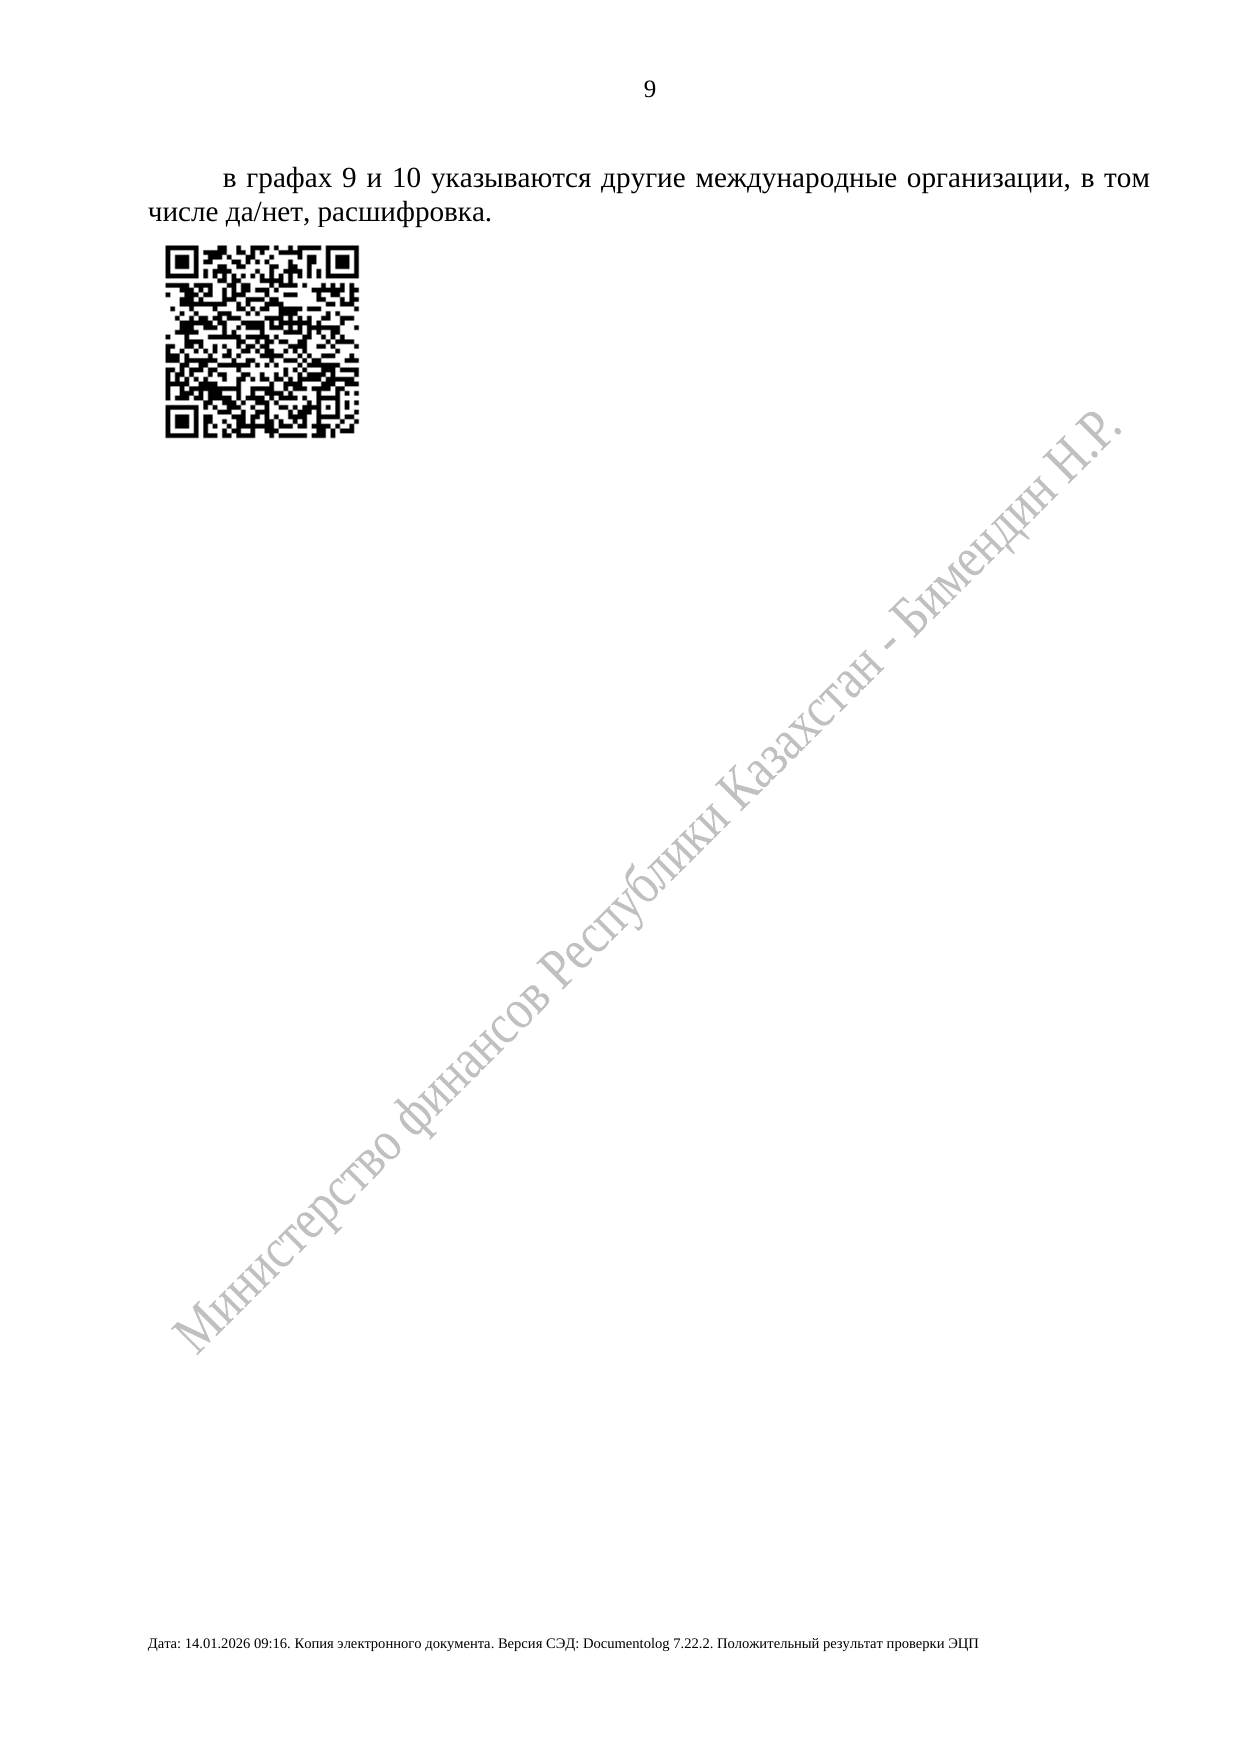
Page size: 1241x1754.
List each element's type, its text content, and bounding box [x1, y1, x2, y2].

text в графах 9 и 10 указываются другие международные организации, в том числе да/нет, расшифровка. [148, 160, 1152, 227]
picture [147, 227, 378, 457]
